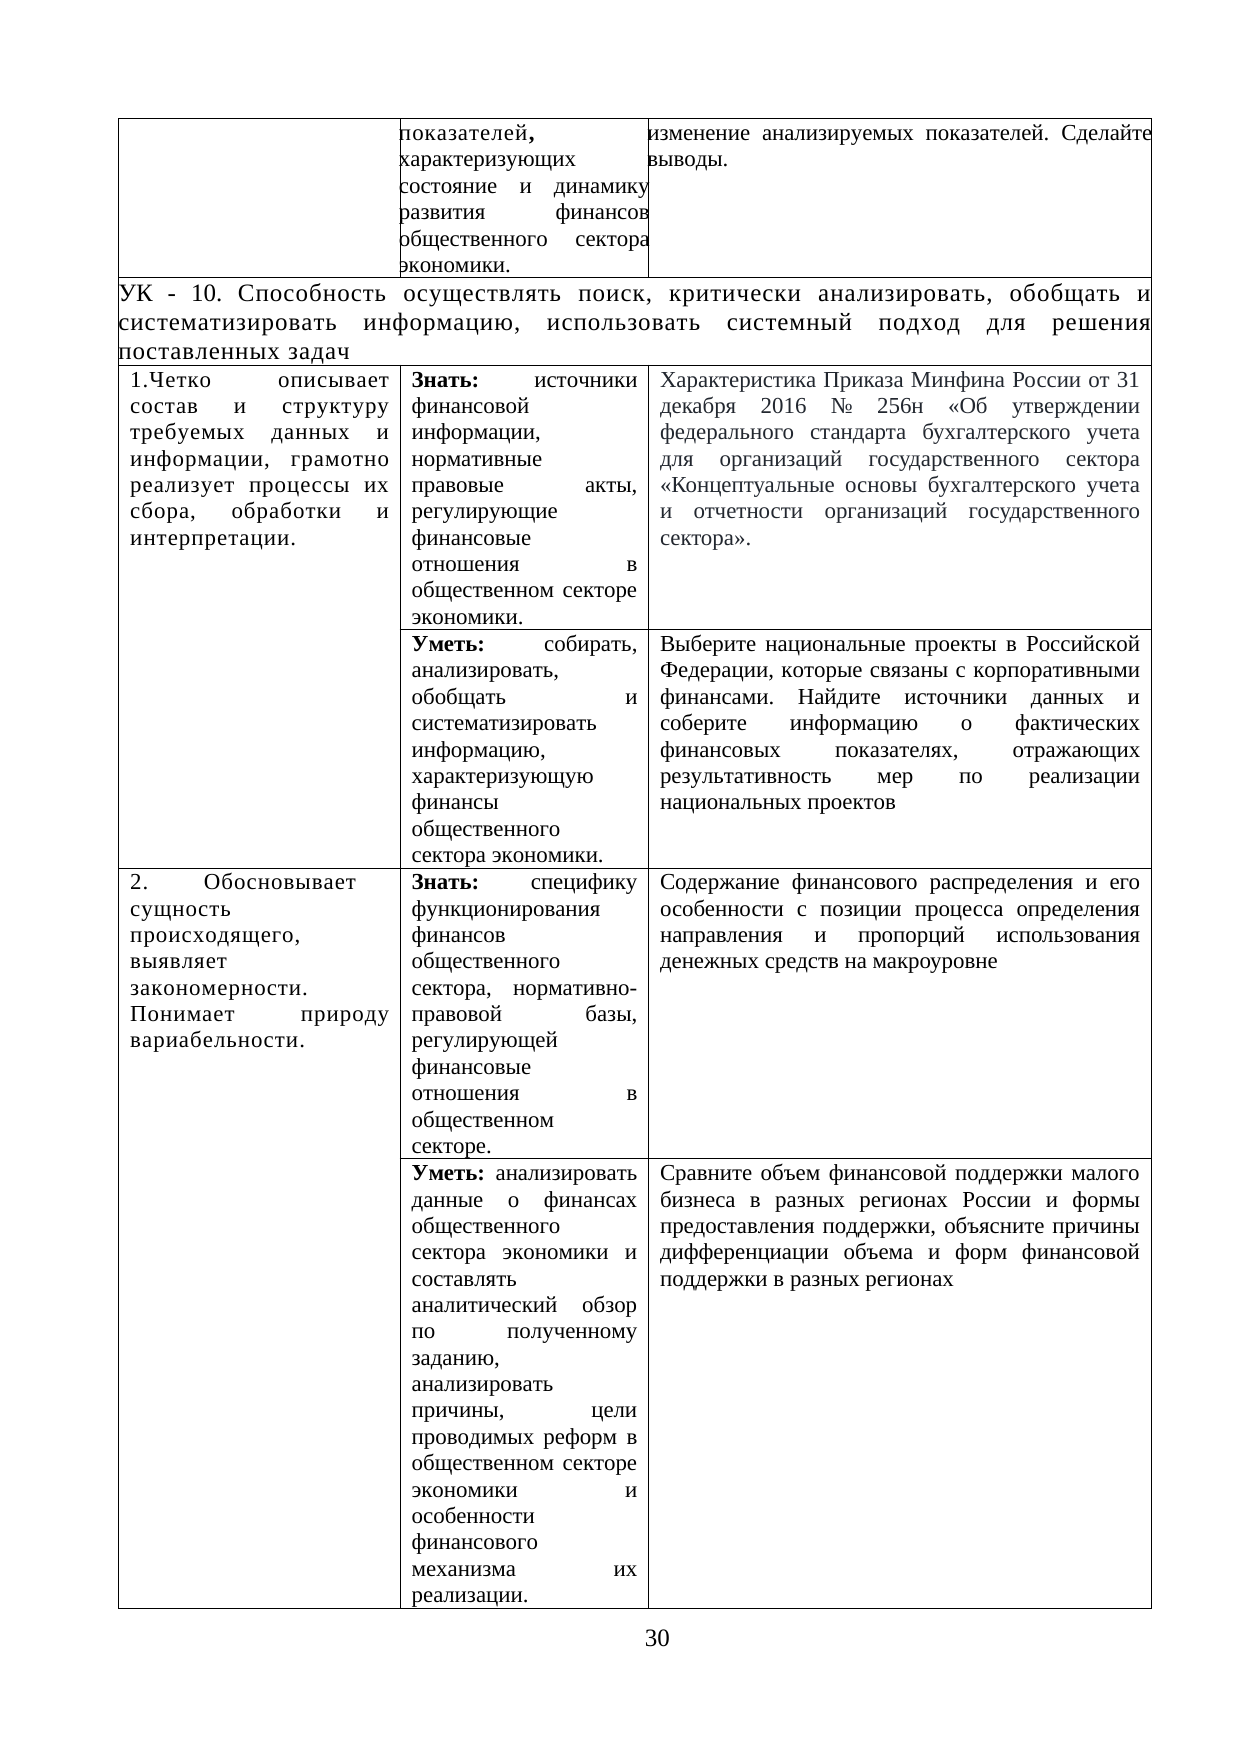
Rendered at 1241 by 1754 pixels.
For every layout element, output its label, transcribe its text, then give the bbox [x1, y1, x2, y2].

table_cell Знать: источники финансовой информации, нормативные правовые акты, регулирующие финансовые отношения в общественном секторе экономики. [401, 366, 648, 629]
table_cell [649, 119, 1151, 277]
table_cell Уметь: анализировать данные о финансах общественного сектора экономики и составлять аналитический обзор по полученному заданию, анализировать причины, цели проводимых реформ в общественном секторе экономики и особенности финансового механизма их реализации. [401, 1159, 648, 1607]
table_cell УК - 10. Способность осуществлять поиск, критически анализировать, обобщать и систематизировать информацию, использовать системный подход для решения поставленных задач [119, 278, 1151, 364]
table_cell 1.Четко описывает состав и структуру требуемых данных и информации, грамотно реализует процессы их сбора, обработки и интерпретации. [119, 366, 400, 867]
table_cell Уметь: собирать, анализировать, обобщать и систематизировать информацию, характеризующую финансы общественного сектора экономики. [401, 630, 648, 867]
table_cell Содержание финансового распределения и его особенности с позиции процесса определения направления и пропорций использования денежных средств на макроуровне [649, 869, 1151, 1158]
table_cell Характеристика Приказа Минфина России от 31 декабря 2016 № 256н «Об утверждении федерального стандарта бухгалтерского учета для организаций государственного сектора «Концептуальные основы бухгалтерского учета и отчетности организаций государственного сектора». [649, 366, 1151, 629]
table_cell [401, 119, 648, 277]
table_cell Знать: специфику функционирования финансов общественного сектора, нормативно-правовой базы, регулирующей финансовые отношения в общественном секторе. [401, 869, 648, 1158]
table_cell 2. Обосновывает сущность происходящего, выявляет закономерности. Понимает природу вариабельности. [119, 869, 400, 1607]
table_cell Сравните объем финансовой поддержки малого бизнеса в разных регионах России и формы предоставления поддержки, объясните причины дифференциации объема и форм финансовой поддержки в разных регионах [649, 1159, 1151, 1607]
table_cell Выберите национальные проекты в Российской Федерации, которые связаны с корпоративными финансами. Найдите источники данных и соберите информацию о фактических финансовых показателях, отражающих результативность мер по реализации национальных проектов [649, 630, 1151, 867]
